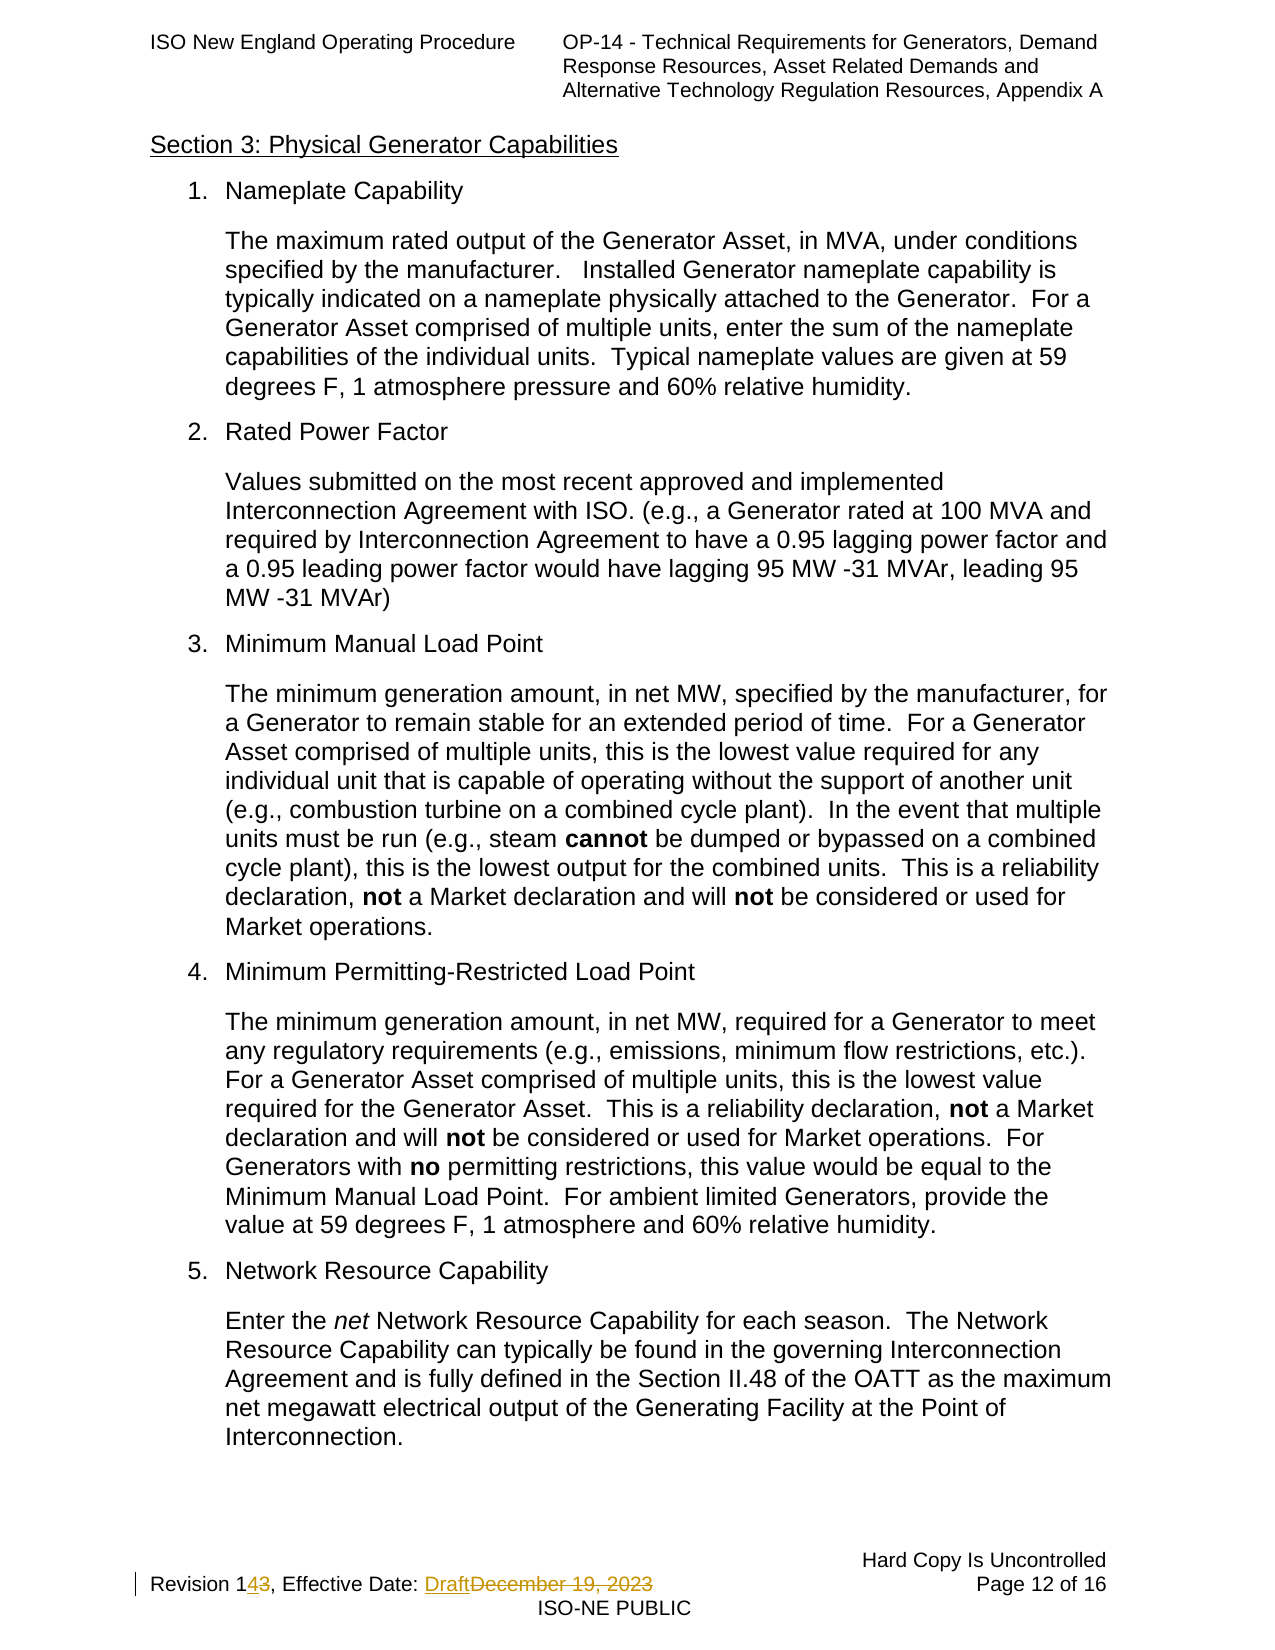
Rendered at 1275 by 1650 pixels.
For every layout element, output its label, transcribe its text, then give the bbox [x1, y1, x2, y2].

subtitle Section 3: Physical Generator Capabilities [150, 130, 1116, 159]
text Enter the net Network Resource Capability for each season. The Network Resource Capability can typically be found in the governing Interconnection Agreement and is fully defined in the Section II.48 of the OATT as the maximum net megawatt electrical output of the Generating Facility at the Point of Interconnection. [225, 1306, 1116, 1451]
text The minimum generation amount, in net MW, required for a Generator to meet any regulatory requirements (e.g., emissions, minimum flow restrictions, etc.). For a Generator Asset comprised of multiple units, this is the lowest value required for the Generator Asset. This is a reliability declaration, not a Market declaration and will not be considered or used for Market operations. For Generators with no permitting restrictions, this value would be equal to the Minimum Manual Load Point. For ambient limited Generators, provide the value at 59 degrees F, 1 atmosphere and 60% relative humidity. [225, 1007, 1116, 1239]
list Minimum Permitting-Restricted Load Point [187, 957, 1116, 986]
text The maximum rated output of the Generator Asset, in MVA, under conditions specified by the manufacturer. Installed Generator nameplate capability is typically indicated on a nameplate physically attached to the Generator. For a Generator Asset comprised of multiple units, enter the sum of the nameplate capabilities of the individual units. Typical nameplate values are given at 59 degrees F, 1 atmosphere pressure and 60% relative humidity. [225, 226, 1116, 400]
list Network Resource Capability [187, 1256, 1116, 1285]
text The minimum generation amount, in net MW, specified by the manufacturer, for a Generator to remain stable for an extended period of time. For a Generator Asset comprised of multiple units, this is the lowest value required for any individual unit that is capable of operating without the support of another unit (e.g., combustion turbine on a combined cycle plant). In the event that multiple units must be run (e.g., steam cannot be dumped or bypassed on a combined cycle plant), this is the lowest output for the combined units. This is a reliability declaration, not a Market declaration and will not be considered or used for Market operations. [225, 679, 1116, 940]
list Nameplate Capability [187, 176, 1116, 205]
text Values submitted on the most recent approved and implemented Interconnection Agreement with ISO. (e.g., a Generator rated at 100 MVA and required by Interconnection Agreement to have a 0.95 lagging power factor and a 0.95 leading power factor would have lagging 95 MW -31 MVAr, leading 95 MW -31 MVAr) [225, 467, 1116, 612]
list Rated Power Factor [187, 417, 1116, 446]
list Minimum Manual Load Point [187, 629, 1116, 658]
